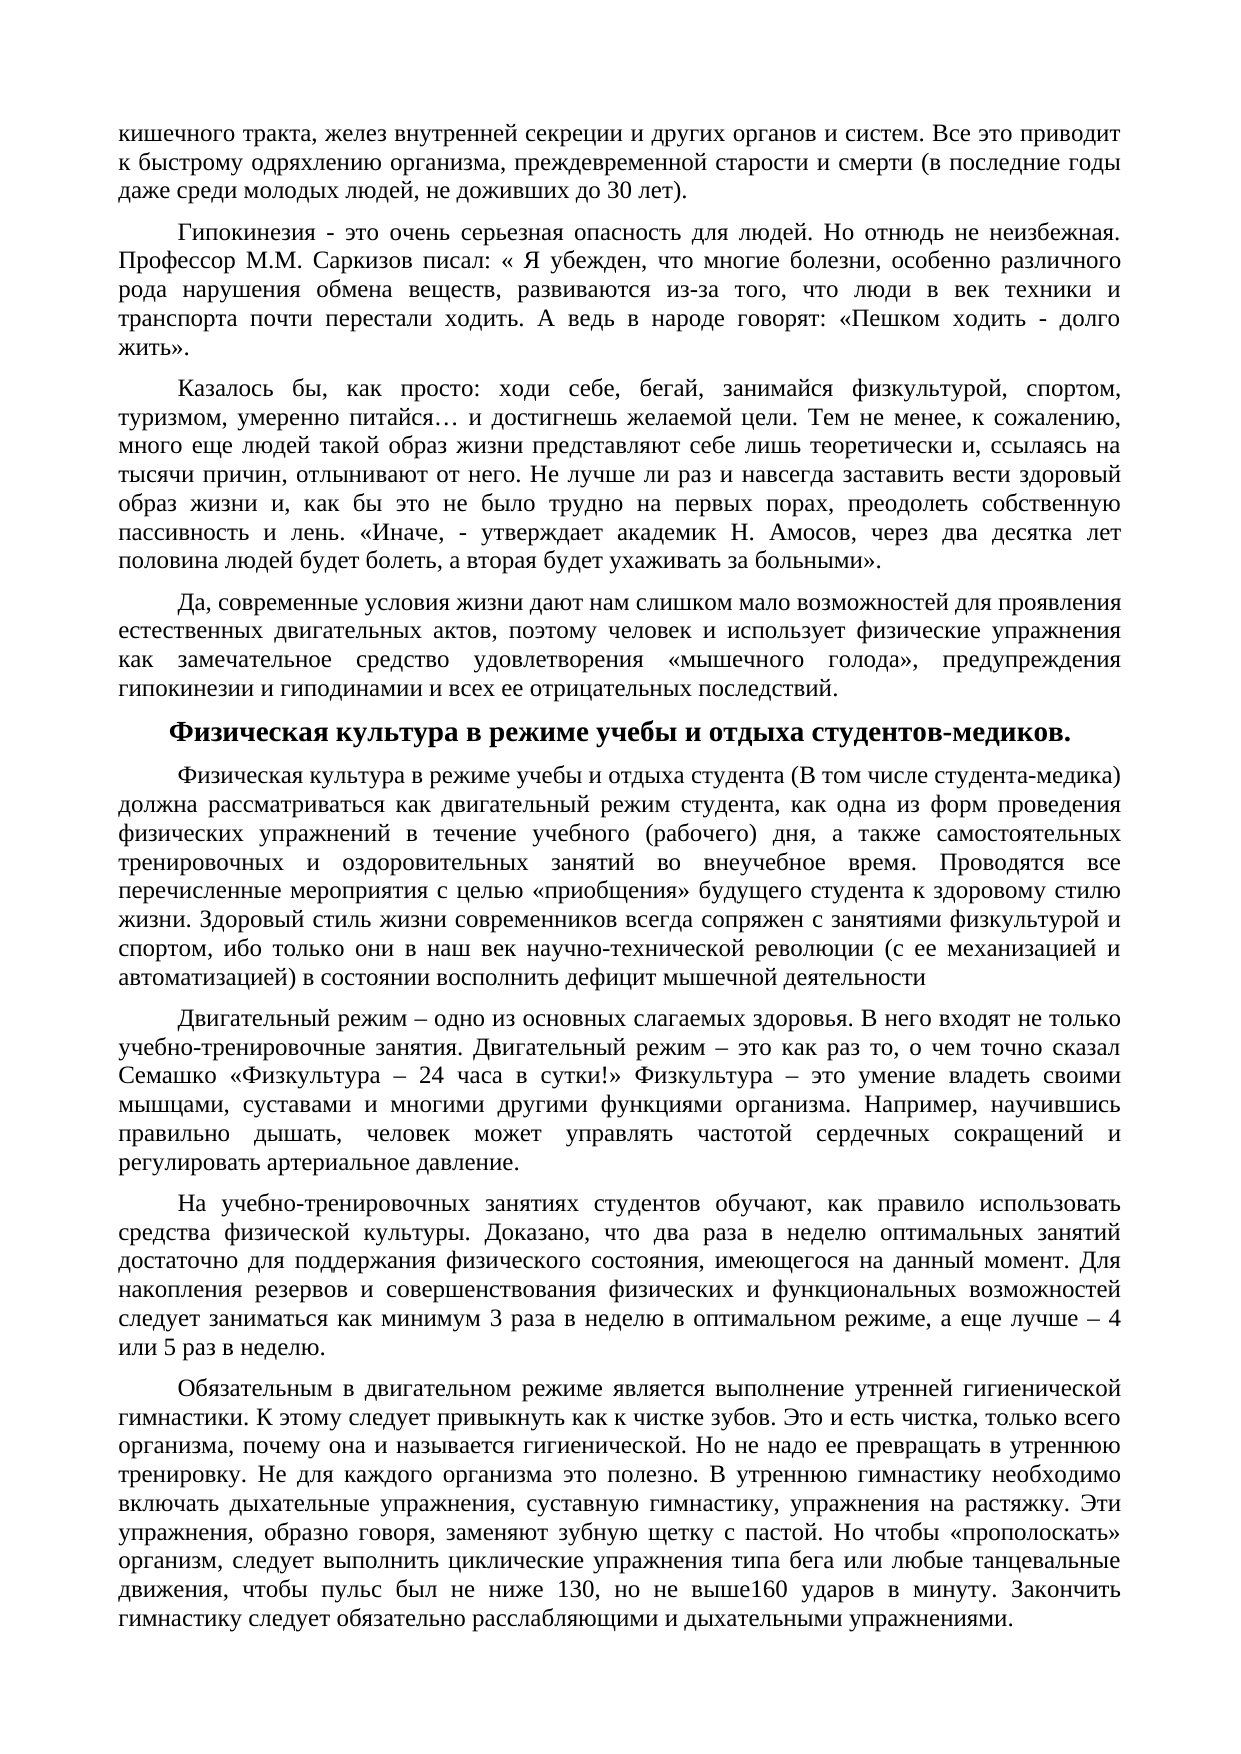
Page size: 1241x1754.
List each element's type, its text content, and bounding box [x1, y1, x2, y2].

text Гипокинезия - это очень серьезная опасность для людей. Но отнюдь не неизбежная. Профессор М.М. Саркизов писал: « Я убежден, что многие болезни, особенно различного рода нарушения обмена веществ, развиваются из-за того, что люди в век техники и транспорта почти перестали ходить. А ведь в народе говорят: «Пешком ходить - долго жить». [118, 217, 1122, 361]
text Казалось бы, как просто: ходи себе, бегай, занимайся физкультурой, спортом, туризмом, умеренно питайся… и достигнешь желаемой цели. Тем не менее, к сожалению, много еще людей такой образ жизни представляют себе лишь теоретически и, ссылаясь на тысячи причин, отлынивают от него. Не лучше ли раз и навсегда заставить вести здоровый образ жизни и, как бы это не было трудно на первых порах, преодолеть собственную пассивность и лень. «Иначе, - утверждает академик Н. Амосов, через два десятка лет половина людей будет болеть, а вторая будет ухаживать за больными». [118, 373, 1122, 574]
text Да, современные условия жизни дают нам слишком мало возможностей для проявления естественных двигательных актов, поэтому человек и использует физические упражнения как замечательное средство удовлетворения «мышечного голода», предупреждения гипокинезии и гиподинамии и всех ее отрицательных последствий. [118, 587, 1122, 702]
text На учебно-тренировочных занятиях студентов обучают, как правило использовать средства физической культуры. Доказано, что два раза в неделю оптимальных занятий достаточно для поддержания физического состояния, имеющегося на данный момент. Для накопления резервов и совершенствования физических и функциональных возможностей следует заниматься как минимум 3 раза в неделю в оптимальном режиме, а еще лучше – 4 или 5 раз в неделю. [118, 1188, 1122, 1360]
text Физическая культура в режиме учебы и отдыха студентов-медиков. [118, 714, 1122, 748]
text Физическая культура в режиме учебы и отдыха студента (В том числе студента-медика) должна рассматриваться как двигательный режим студента, как одна из форм проведения физических упражнений в течение учебного (рабочего) дня, а также самостоятельных тренировочных и оздоровительных занятий во внеучебное время. Проводятся все перечисленные мероприятия с целью «приобщения» будущего студента к здоровому стилю жизни. Здоровый стиль жизни современников всегда сопряжен с занятиями физкультурой и спортом, ибо только они в наш век научно-технической революции (с ее механизацией и автоматизацией) в состоянии восполнить дефицит мышечной деятельности [118, 760, 1122, 990]
text Обязательным в двигательном режиме является выполнение утренней гигиенической гимнастики. К этому следует привыкнуть как к чистке зубов. Это и есть чистка, только всего организма, почему она и называется гигиенической. Но не надо ее превращать в утреннюю тренировку. Не для каждого организма это полезно. В утреннюю гимнастику необходимо включать дыхательные упражнения, суставную гимнастику, упражнения на растяжку. Эти упражнения, образно говоря, заменяют зубную щетку с пастой. Но чтобы «прополоскать» организм, следует выполнить циклические упражнения типа бега или любые танцевальные движения, чтобы пульс был не ниже 130, но не выше160 ударов в минуту. Закончить гимнастику следует обязательно расслабляющими и дыхательными упражнениями. [118, 1373, 1122, 1632]
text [118, 118, 1122, 204]
text Двигательный режим – одно из основных слагаемых здоровья. В него входят не только учебно-тренировочные занятия. Двигательный режим – это как раз то, о чем точно сказал Семашко «Физкультура – 24 часа в сутки!» Физкультура – это умение владеть своими мышцами, суставами и многими другими функциями организма. Например, научившись правильно дышать, человек может управлять частотой сердечных сокращений и регулировать артериальное давление. [118, 1003, 1122, 1175]
